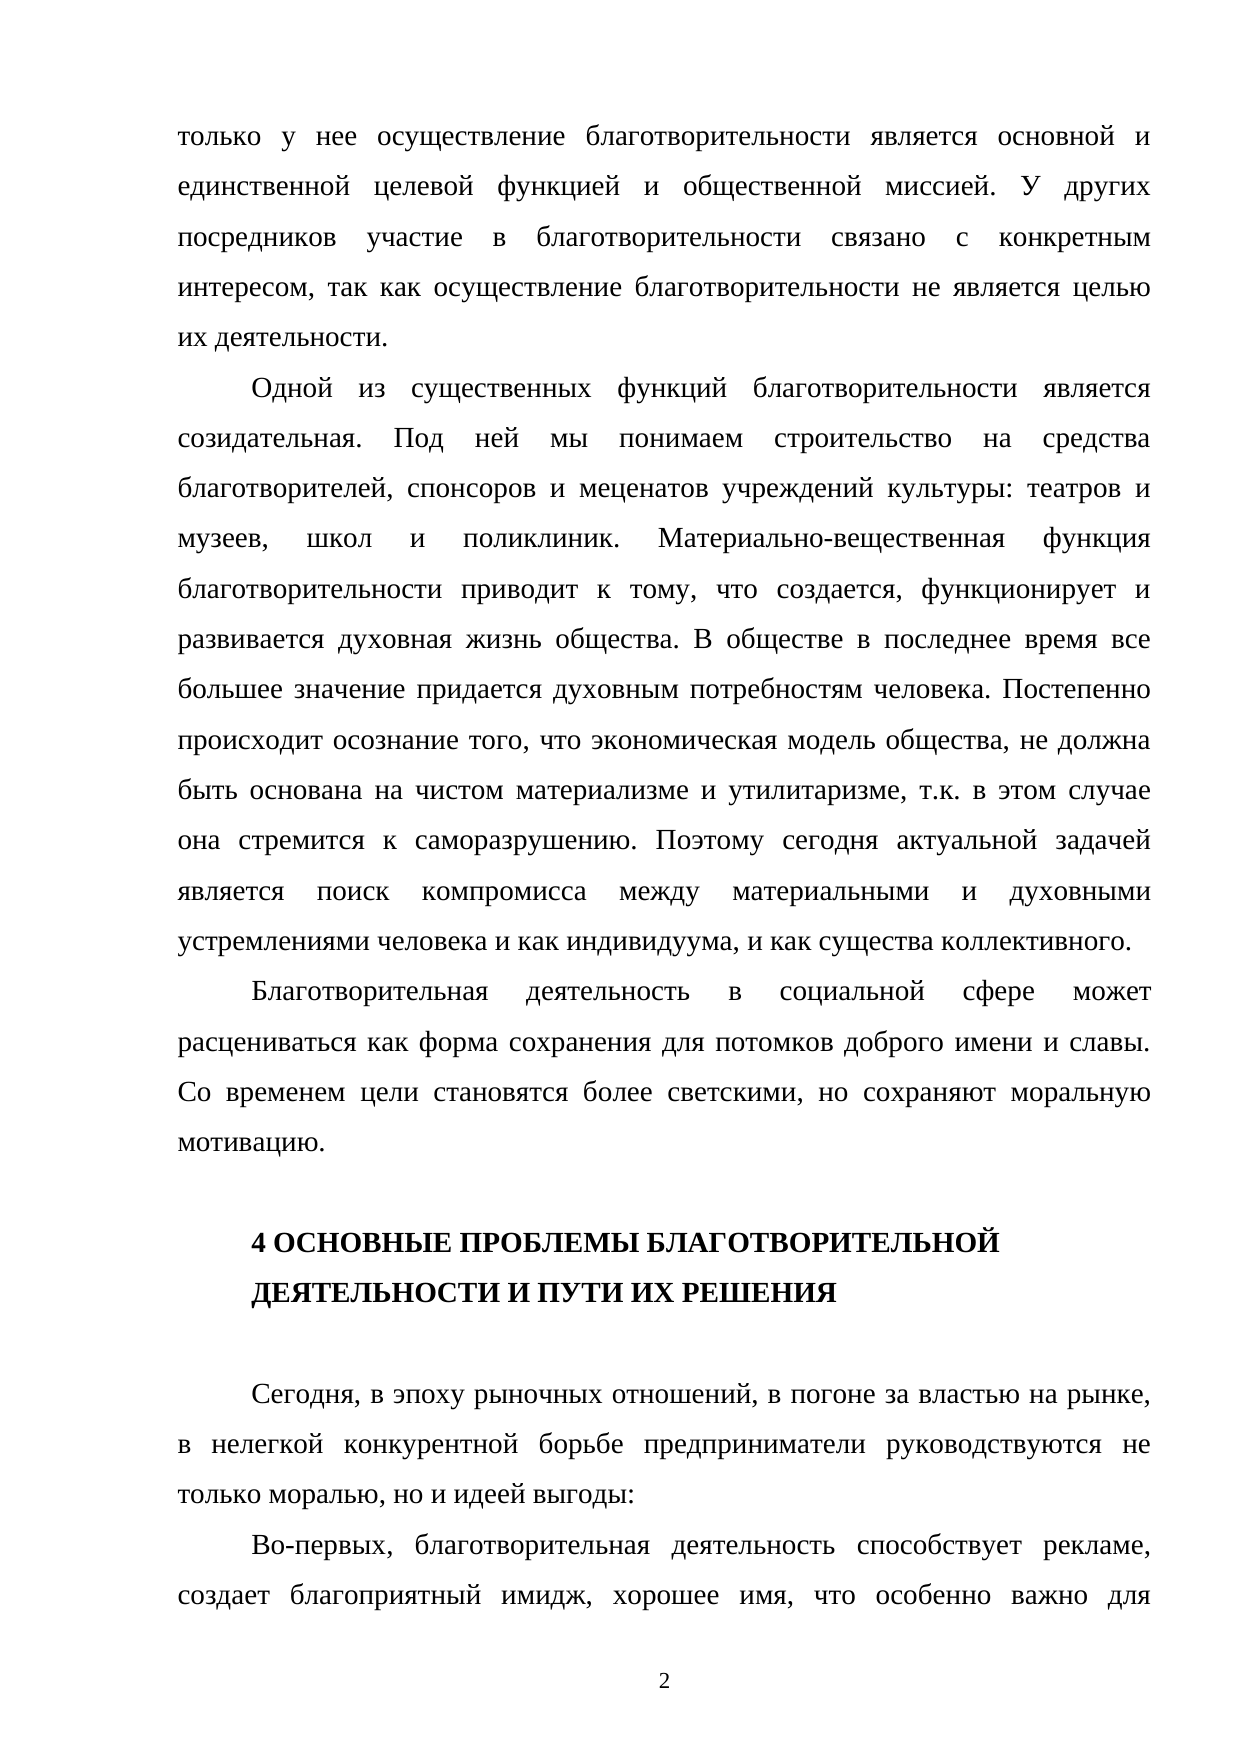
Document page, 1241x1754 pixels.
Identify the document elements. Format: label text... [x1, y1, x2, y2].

text Одной из существенных функций благотворительности является созидательная. Под ней мы понимаем строительство на средства благотворителей, спонсоров и меценатов учреждений культуры: театров и музеев, школ и поликлиник. Материально-вещественная функция благотворительности приводит к тому, что создается, функционирует и развивается духовная жизнь общества. В обществе в последнее время все большее значение придается духовным потребностям человека. Постепенно происходит осознание того, что экономическая модель общества, не должна быть основана на чистом материализме и утилитаризме, т.к. в этом случае она стремится к саморазрушению. Поэтому сегодня актуальной задачей является поиск компромисса между материальными и духовными устремлениями человека и как индивидуума, и как существа коллективного. [177, 370, 1152, 957]
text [177, 1527, 1152, 1611]
text Сегодня, в эпоху рыночных отношений, в погоне за властью на рынке, в нелегкой конкурентной борьбе предприниматели руководствуются не только моралью, но и идеей выгоды: [177, 1376, 1152, 1510]
text Благотворительная деятельность в социальной сфере может расцениваться как форма сохранения для потомков доброго имени и славы. Со временем цели становятся более светскими, но сохраняют моральную мотивацию. [177, 973, 1152, 1158]
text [177, 118, 1152, 353]
text 4 ОСНОВНЫЕ ПРОБЛЕМЫ БЛАГОТВОРИТЕЛЬНОЙ ДЕЯТЕЛЬНОСТИ И ПУТИ ИХ РЕШЕНИЯ [251, 1225, 1152, 1309]
